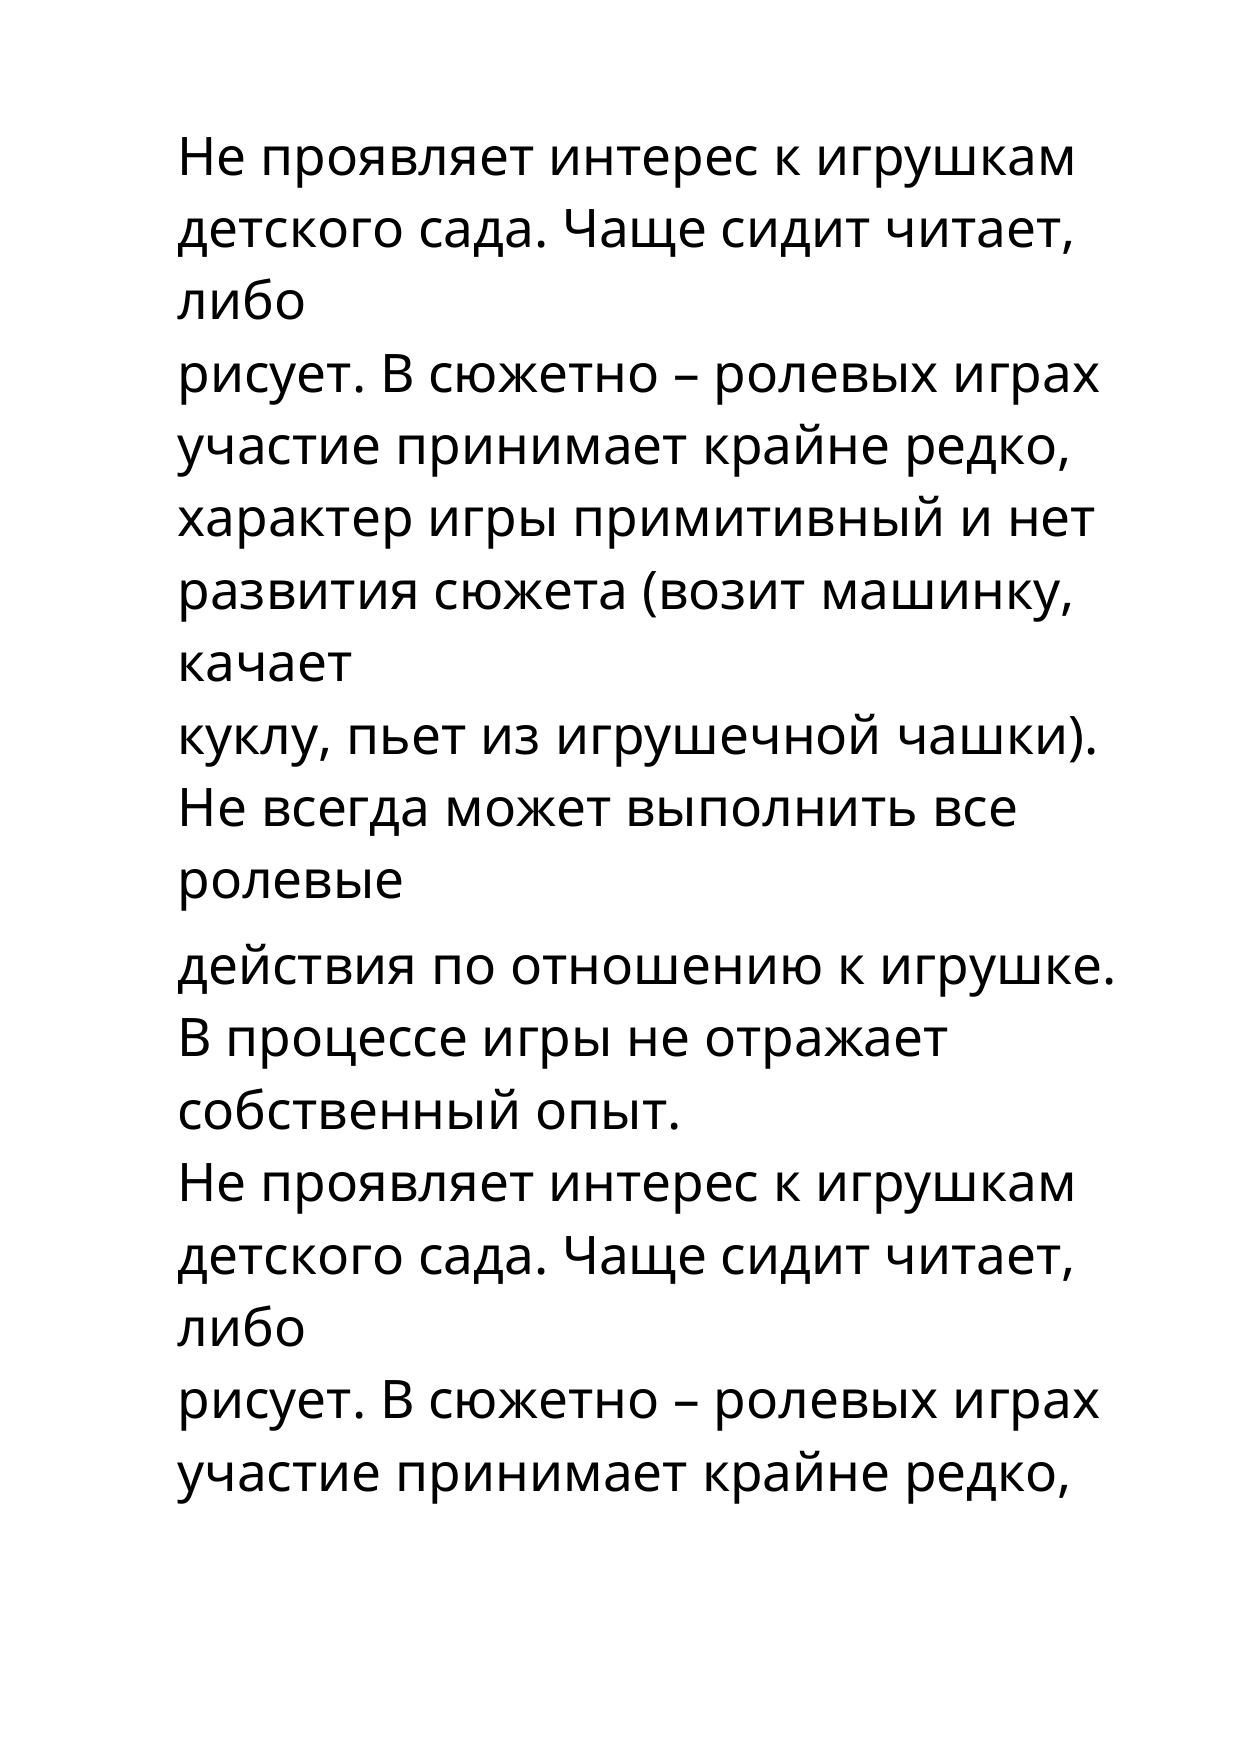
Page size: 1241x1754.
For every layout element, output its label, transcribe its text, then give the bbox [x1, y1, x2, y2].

text рисует. В сюжетно – ролевых играх участие принимает крайне редко, [177, 1362, 1152, 1507]
text Не проявляет интерес к игрушкам детского сада. Чаще сидит читает, либо [177, 1145, 1152, 1362]
text Не проявляет интерес к игрушкам детского сада. Чаще сидит читает, либо [177, 118, 1152, 335]
text действия по отношению к игрушке. В процессе игры не отражает [177, 928, 1152, 1072]
text характер игры примитивный и нет развития сюжета (возит машинку, качает [177, 480, 1152, 697]
text куклу, пьет из игрушечной чашки). Не всегда может выполнить все ролевые [177, 697, 1152, 914]
text собственный опыт. [177, 1072, 1152, 1145]
text рисует. В сюжетно – ролевых играх участие принимает крайне редко, [177, 335, 1152, 480]
